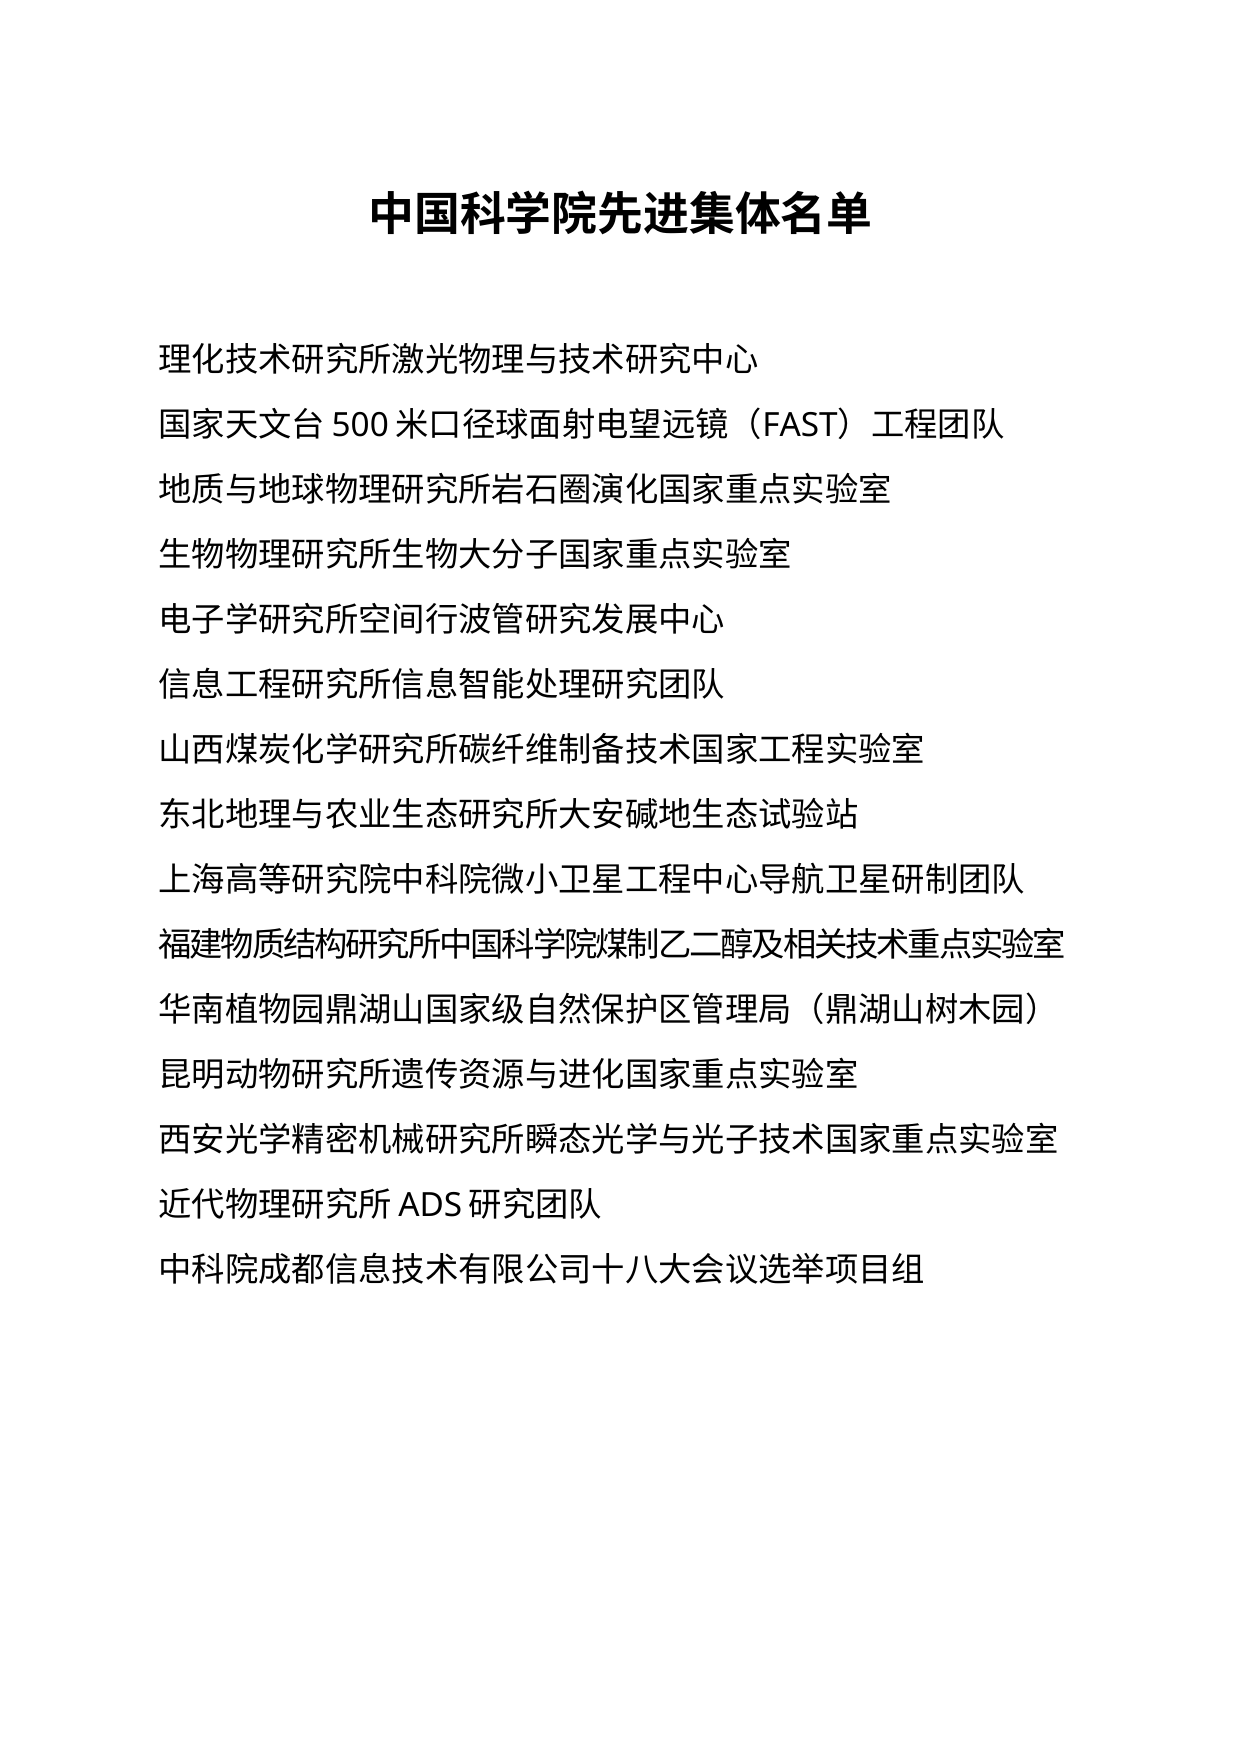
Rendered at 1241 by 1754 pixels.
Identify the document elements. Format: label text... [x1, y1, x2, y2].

text 中国科学院先进集体名单 [187, 162, 1053, 259]
table_cell 电子学研究所空间行波管研究发展中心 [147, 585, 1093, 649]
table_cell 地质与地球物理研究所岩石圈演化国家重点实验室 [147, 455, 1093, 519]
table_cell 昆明动物研究所遗传资源与进化国家重点实验室 [147, 1040, 1093, 1104]
table_cell 福建物质结构研究所中国科学院煤制乙二醇及相关技术重点实验室 [147, 910, 1093, 974]
table_cell 西安光学精密机械研究所瞬态光学与光子技术国家重点实验室 [147, 1105, 1093, 1169]
table_header 理化技术研究所激光物理与技术研究中心 [147, 325, 1093, 389]
table_cell 生物物理研究所生物大分子国家重点实验室 [147, 520, 1093, 584]
table_cell 信息工程研究所信息智能处理研究团队 [147, 650, 1093, 714]
table_cell 华南植物园鼎湖山国家级自然保护区管理局（鼎湖山树木园） [147, 975, 1093, 1039]
table_cell 中科院成都信息技术有限公司十八大会议选举项目组 [147, 1235, 1093, 1299]
table_cell 山西煤炭化学研究所碳纤维制备技术国家工程实验室 [147, 715, 1093, 779]
table_cell 国家天文台500米口径球面射电望远镜（FAST）工程团队 [147, 390, 1093, 454]
table_cell 东北地理与农业生态研究所大安碱地生态试验站 [147, 780, 1093, 844]
table_cell 上海高等研究院中科院微小卫星工程中心导航卫星研制团队 [147, 845, 1093, 909]
table_cell 近代物理研究所ADS研究团队 [147, 1170, 1093, 1234]
